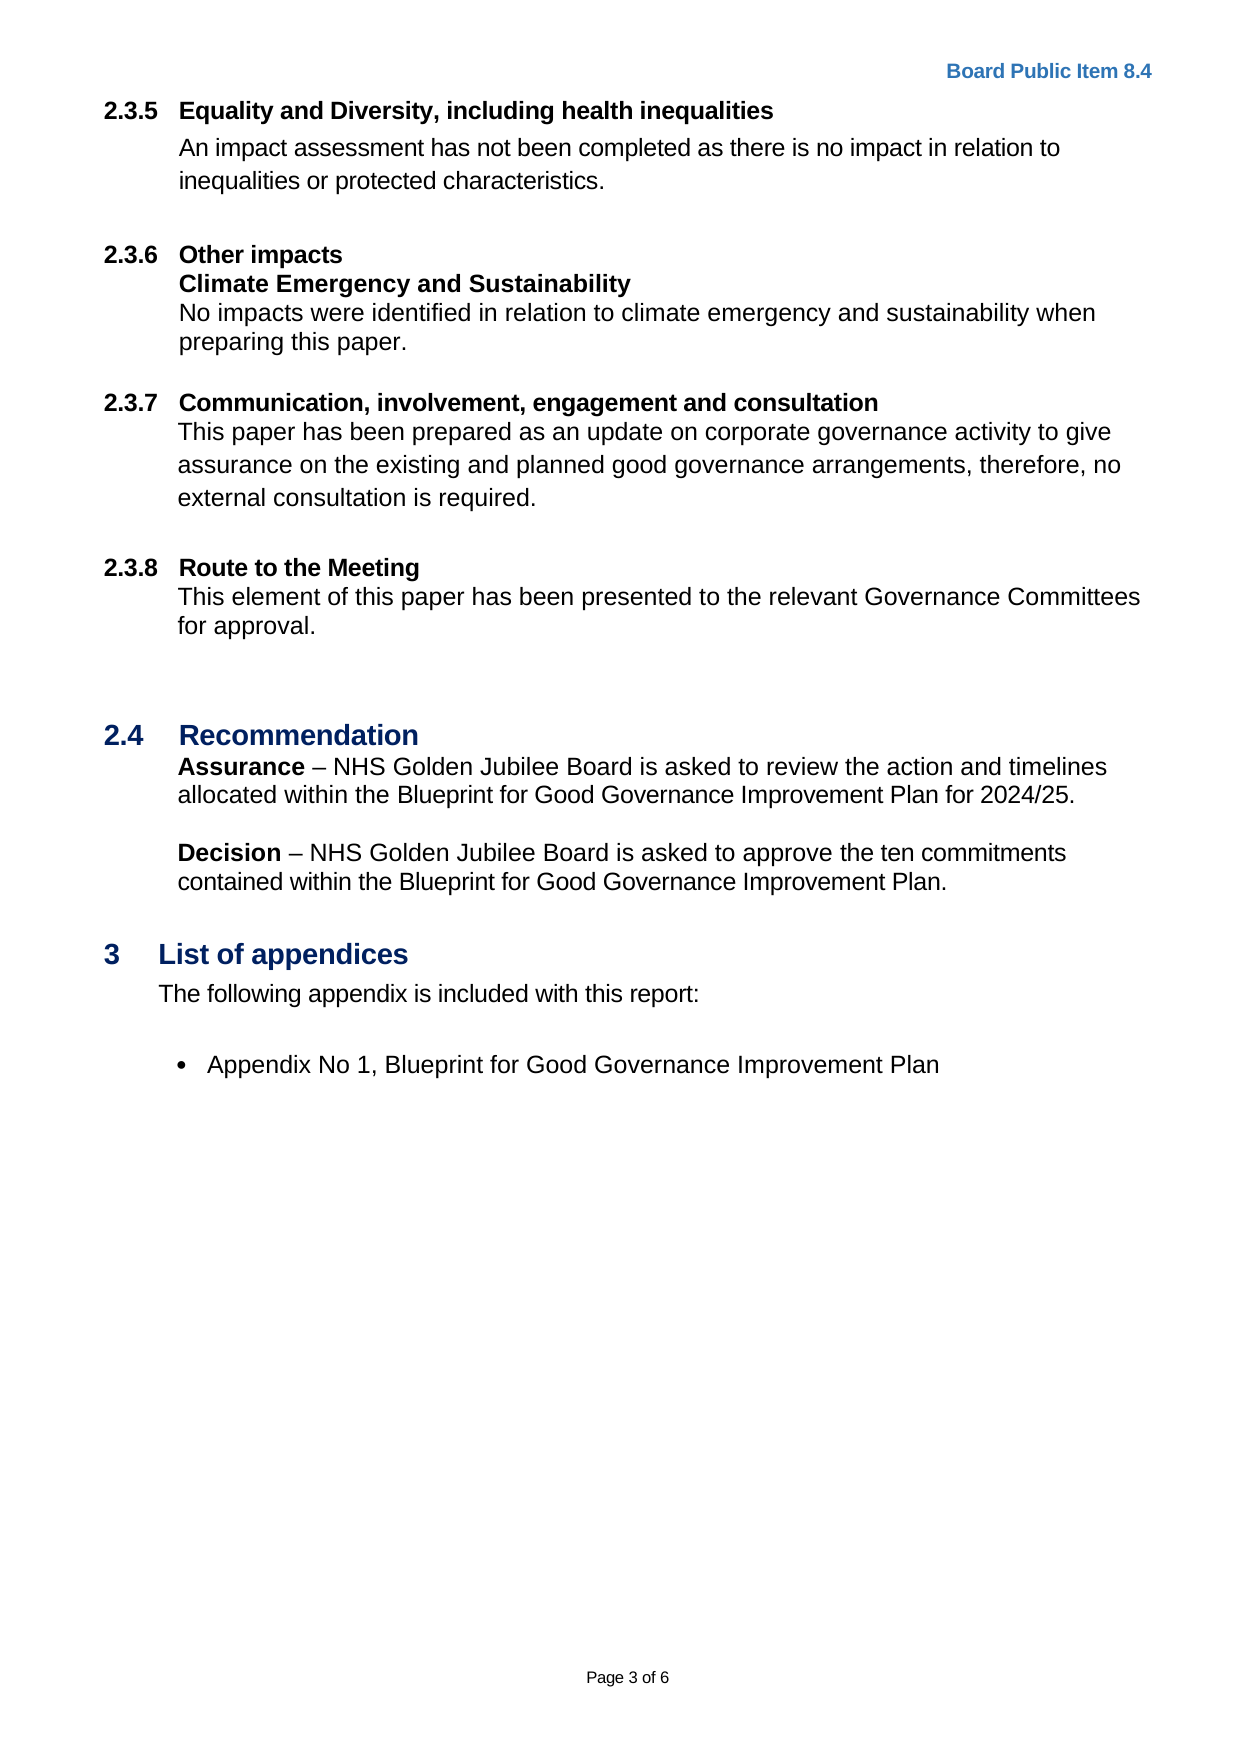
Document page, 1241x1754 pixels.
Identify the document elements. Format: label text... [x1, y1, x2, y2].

list No impacts were identified in relation to climate emergency and sustainability when preparing this paper. [178, 298, 1152, 355]
subtitle 2.3.6 Other impacts [103, 240, 1152, 269]
subtitle List of appendices [103, 937, 1152, 970]
list This element of this paper has been presented to the relevant Governance Committees for approval. [177, 582, 1152, 639]
text The following appendix is included with this report: [103, 979, 1152, 1008]
subtitle 2.4 Recommendation [103, 718, 1152, 752]
subtitle 2.3.5 Equality and Diversity, including health inequalities [103, 96, 1152, 124]
text Decision – NHS Golden Jubilee Board is asked to approve the ten commitments contained within the Blueprint for Good Governance Improvement Plan. [177, 838, 1152, 895]
list This paper has been prepared as an update on corporate governance activity to give assurance on the existing and planned good governance arrangements, therefore, no external consultation is required. [177, 417, 1152, 512]
subtitle Route to the Meeting [103, 553, 1152, 582]
subtitle Communication, involvement, engagement and consultation [103, 388, 1152, 417]
text Assurance – NHS Golden Jubilee Board is asked to review the action and timelines allocated within the Blueprint for Good Governance Improvement Plan for 2024/25. [177, 752, 1152, 809]
list Appendix No 1, Blueprint for Good Governance Improvement Plan [177, 1049, 1152, 1078]
text An impact assessment has not been completed as there is no impact in relation to inequalities or protected characteristics. [178, 133, 1152, 195]
text Climate Emergency and Sustainability [103, 269, 1152, 298]
